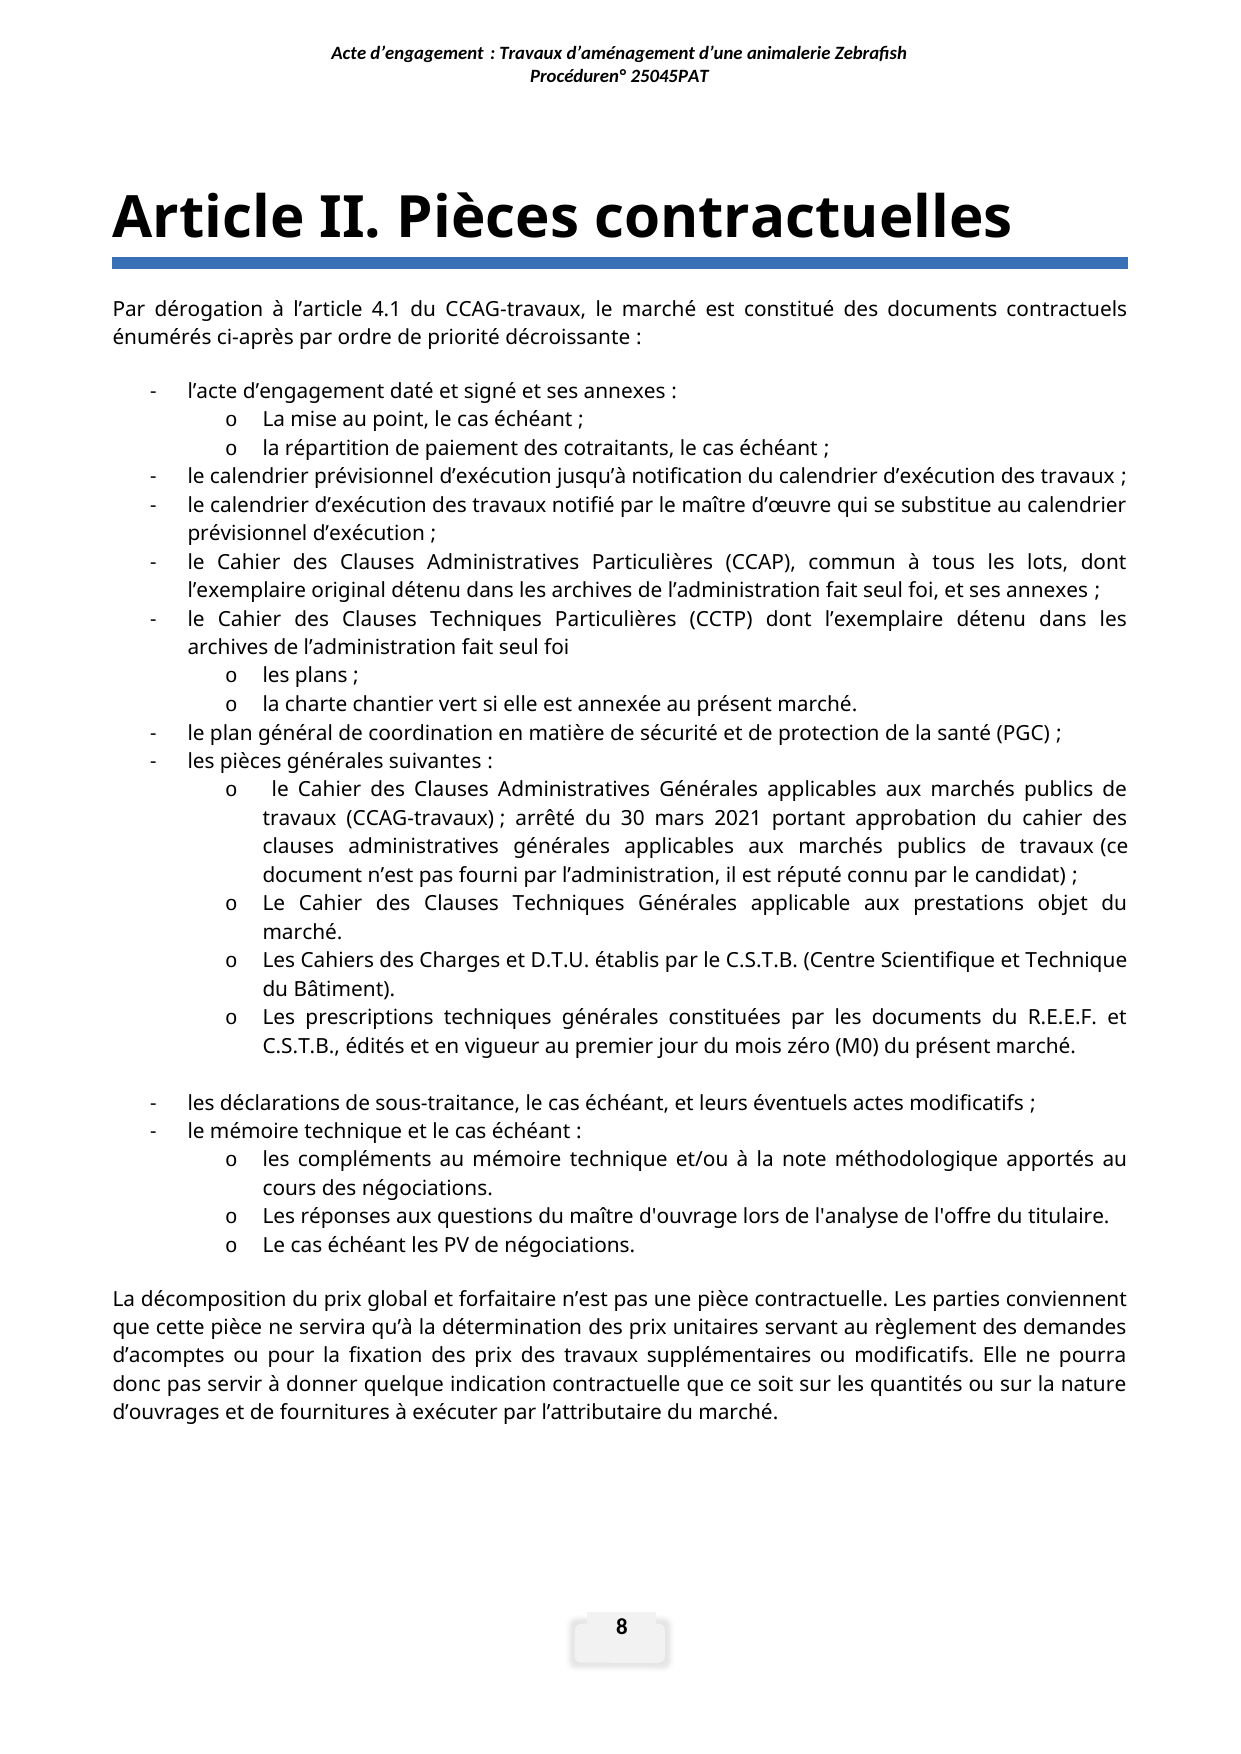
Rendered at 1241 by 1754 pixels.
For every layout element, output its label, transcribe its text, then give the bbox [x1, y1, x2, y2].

list le calendrier d’exécution des travaux notifié par le maître d’œuvre qui se substitue au calendrier prévisionnel d’exécution ; [150, 490, 1128, 547]
list le calendrier prévisionnel d’exécution jusqu’à notification du calendrier d’exécution des travaux ; [150, 461, 1128, 490]
list Le cas échéant les PV de négociations. [225, 1230, 1128, 1259]
list le mémoire technique et le cas échéant : [150, 1116, 1128, 1144]
list le Cahier des Clauses Techniques Particulières (CCTP) dont l’exemplaire détenu dans les archives de l’administration fait seul foi [150, 604, 1128, 661]
list la répartition de paiement des cotraitants, le cas échéant ; [225, 433, 1128, 461]
list Les réponses aux questions du maître d'ouvrage lors de l'analyse de l'offre du titulaire. [225, 1202, 1128, 1230]
list Pièces contractuelles [112, 175, 1128, 257]
text Par dérogation à l’article 4.1 du CCAG-travaux, le marché est constitué des documents contractuels énumérés ci-après par ordre de priorité décroissante : [112, 294, 1128, 351]
list les plans ; [225, 661, 1128, 689]
list les pièces générales suivantes : [150, 746, 1128, 774]
list Les Cahiers des Charges et D.T.U. établis par le C.S.T.B. (Centre Scientifique et Technique du Bâtiment). [225, 945, 1128, 1002]
list le Cahier des Clauses Administratives Générales applicables aux marchés publics de travaux (CCAG-travaux) ; arrêté du 30 mars 2021 portant approbation du cahier des clauses administratives générales applicables aux marchés publics de travaux (ce document n’est pas fourni par l’administration, il est réputé connu par le candidat) ; [225, 774, 1128, 888]
list Les prescriptions techniques générales constituées par les documents du R.E.E.F. et C.S.T.B., édités et en vigueur au premier jour du mois zéro (M0) du présent marché. [225, 1002, 1128, 1059]
list l’acte d’engagement daté et signé et ses annexes : [150, 376, 1128, 404]
list La mise au point, le cas échéant ; [225, 404, 1128, 433]
list le Cahier des Clauses Administratives Particulières (CCAP), commun à tous les lots, dont l’exemplaire original détenu dans les archives de l’administration fait seul foi, et ses annexes ; [150, 547, 1128, 604]
list la charte chantier vert si elle est annexée au présent marché. [225, 689, 1128, 718]
list les compléments au mémoire technique et/ou à la note méthodologique apportés au cours des négociations. [225, 1144, 1128, 1202]
list le plan général de coordination en matière de sécurité et de protection de la santé (PGC) ; [150, 718, 1128, 746]
text La décomposition du prix global et forfaitaire n’est pas une pièce contractuelle. Les parties conviennent que cette pièce ne servira qu’à la détermination des prix unitaires servant au règlement des demandes d’acomptes ou pour la fixation des prix des travaux supplémentaires ou modificatifs. Elle ne pourra donc pas servir à donner quelque indication contractuelle que ce soit sur les quantités ou sur la nature d’ouvrages et de fournitures à exécuter par l’attributaire du marché. [112, 1284, 1128, 1426]
list les déclarations de sous-traitance, le cas échéant, et leurs éventuels actes modificatifs ; [150, 1088, 1128, 1116]
list Le Cahier des Clauses Techniques Générales applicable aux prestations objet du marché. [225, 888, 1128, 945]
